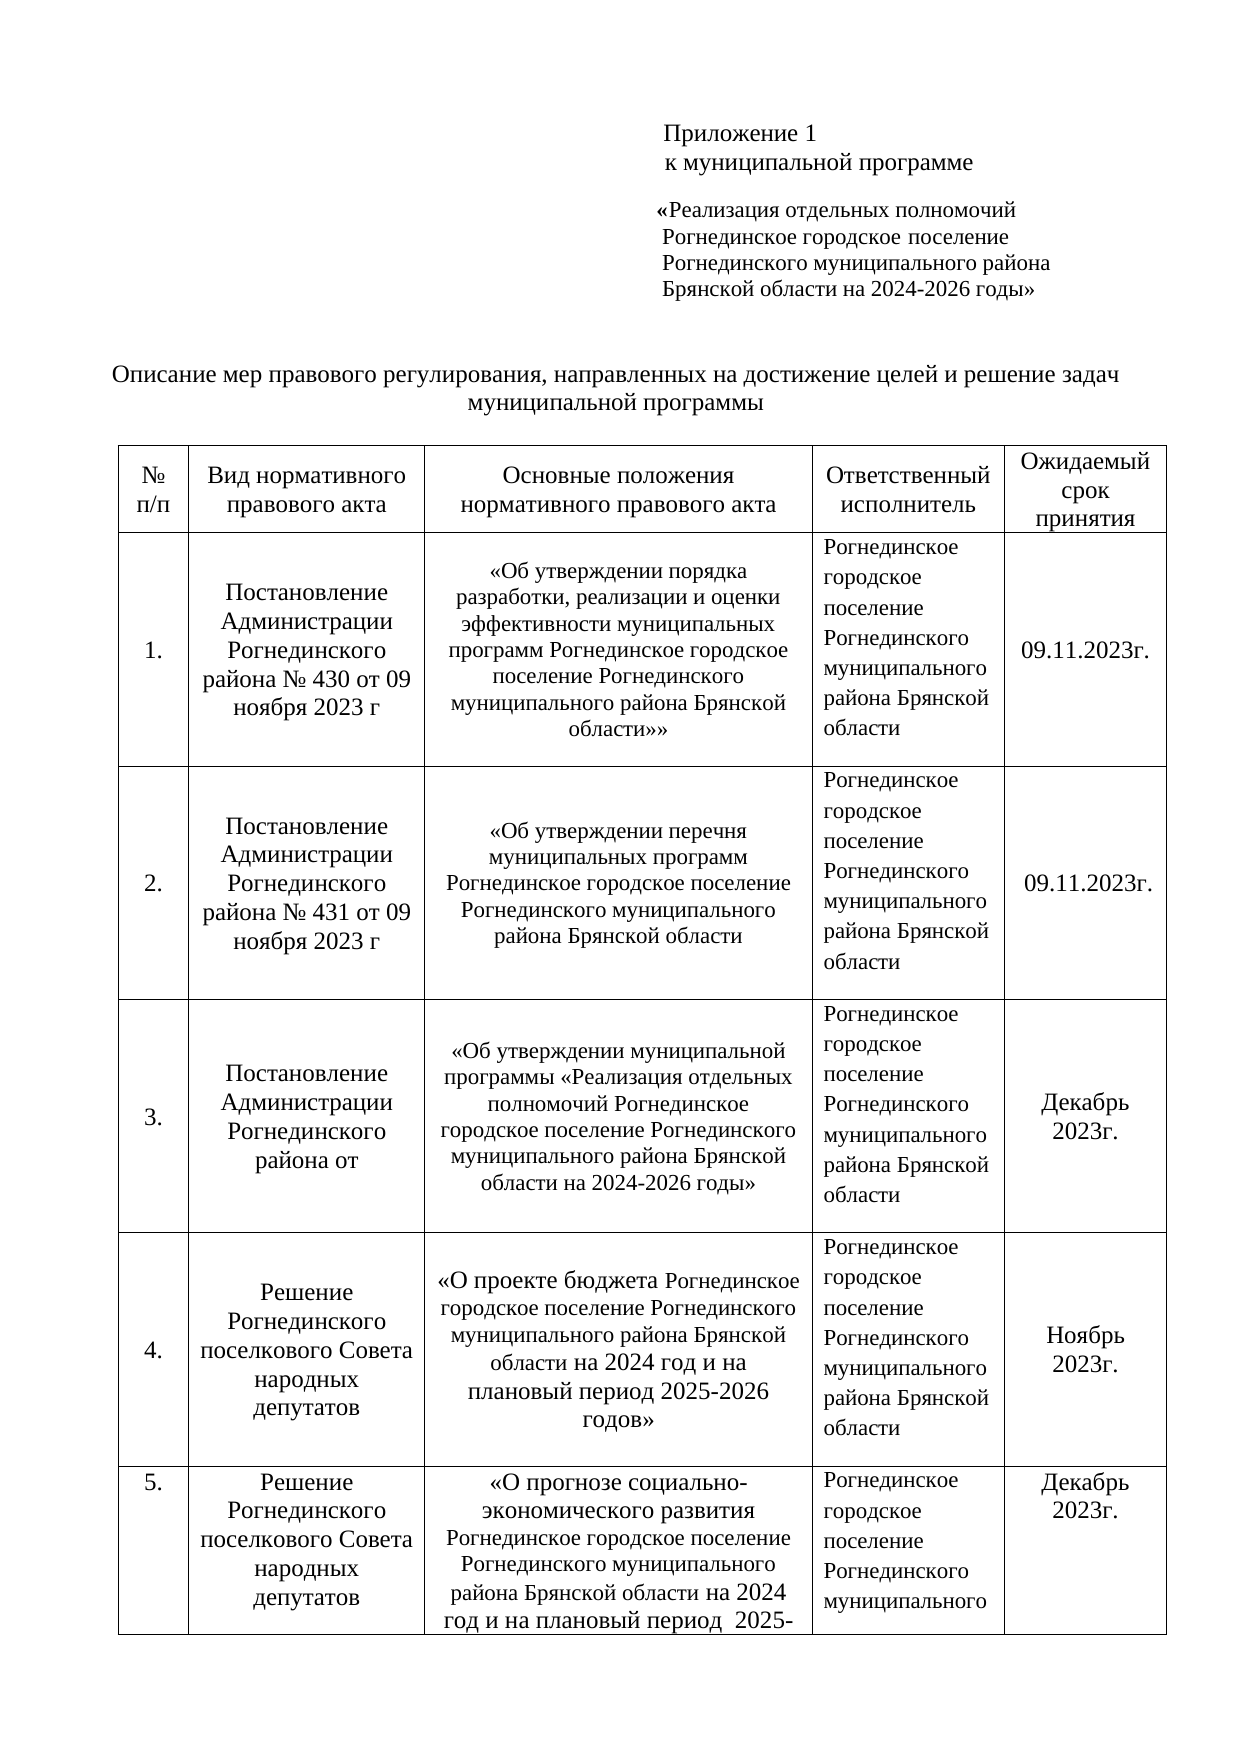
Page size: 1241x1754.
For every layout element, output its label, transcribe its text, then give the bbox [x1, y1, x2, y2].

table_cell 09.11.2023г. [1005, 767, 1166, 999]
text Описание мер правового регулирования, направленных на достижение целей и решение задач муниципальной программы [44, 359, 1187, 416]
table_cell 3. [119, 1000, 188, 1232]
table_cell Рогнединское городское поселение Рогнединского муниципального района Брянской области [813, 533, 1004, 766]
table_cell 2. [119, 767, 188, 999]
table_header № п/п [119, 446, 188, 532]
table_cell Постановление Администрации Рогнединского района № 430 от 09 ноября 2023 г [189, 533, 424, 766]
table_cell «О проекте бюджета Рогнединское городское поселение Рогнединского муниципального района Брянской области на 2024 год и на плановый период 2025-2026 годов» [425, 1233, 812, 1466]
text Рогнединского муниципального района [44, 249, 1187, 276]
text к муниципальной программе [664, 147, 1187, 176]
table_cell «Об утверждении порядка разработки, реализации и оценки эффективности муниципальных программ Рогнединское городское поселение Рогнединского муниципального района Брянской области»» [425, 533, 812, 766]
table_cell Рогнединское городское поселение Рогнединского муниципального района Брянской области [813, 1000, 1004, 1232]
table_header Ожидаемый срок принятия [1005, 446, 1166, 532]
table_header Ответственный исполнитель [813, 446, 1004, 532]
table_cell 5. [119, 1467, 188, 1634]
table_cell Решение Рогнединского поселкового Совета народных депутатов [189, 1233, 424, 1466]
table_header Основные положения нормативного правового акта [425, 446, 812, 532]
table_cell 4. [119, 1233, 188, 1466]
table_cell Постановление Администрации Рогнединского района № 431 от 09 ноября 2023 г [189, 767, 424, 999]
table_cell Постановление Администрации Рогнединского района от [189, 1000, 424, 1232]
table_cell Декабрь 2023г. [1005, 1467, 1166, 1634]
table_cell 1. [119, 533, 188, 766]
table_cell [813, 1467, 1004, 1634]
table_cell 09.11.2023г. [1005, 533, 1166, 766]
text Приложение 1 [44, 118, 1187, 147]
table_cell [425, 1467, 812, 1634]
table_cell Декабрь 2023г. [1005, 1000, 1166, 1232]
table_cell Ноябрь 2023г. [1005, 1233, 1166, 1466]
table_cell Рогнединское городское поселение Рогнединского муниципального района Брянской области [813, 767, 1004, 999]
table_cell «Об утверждении муниципальной программы «Реализация отдельных полномочий Рогнединское городское поселение Рогнединского муниципального района Брянской области на 2024-2026 годы» [425, 1000, 812, 1232]
text «Реализация отдельных полномочий [44, 196, 1187, 223]
text Брянской области на 2024-2026 годы» [44, 276, 1187, 302]
text Рогнединское городское поселение [44, 223, 1187, 249]
table_cell Рогнединское городское поселение Рогнединского муниципального района Брянской области [813, 1233, 1004, 1466]
table_cell «Об утверждении перечня муниципальных программ Рогнединское городское поселение Рогнединского муниципального района Брянской области [425, 767, 812, 999]
table_header Вид нормативного правового акта [189, 446, 424, 532]
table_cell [189, 1467, 424, 1634]
